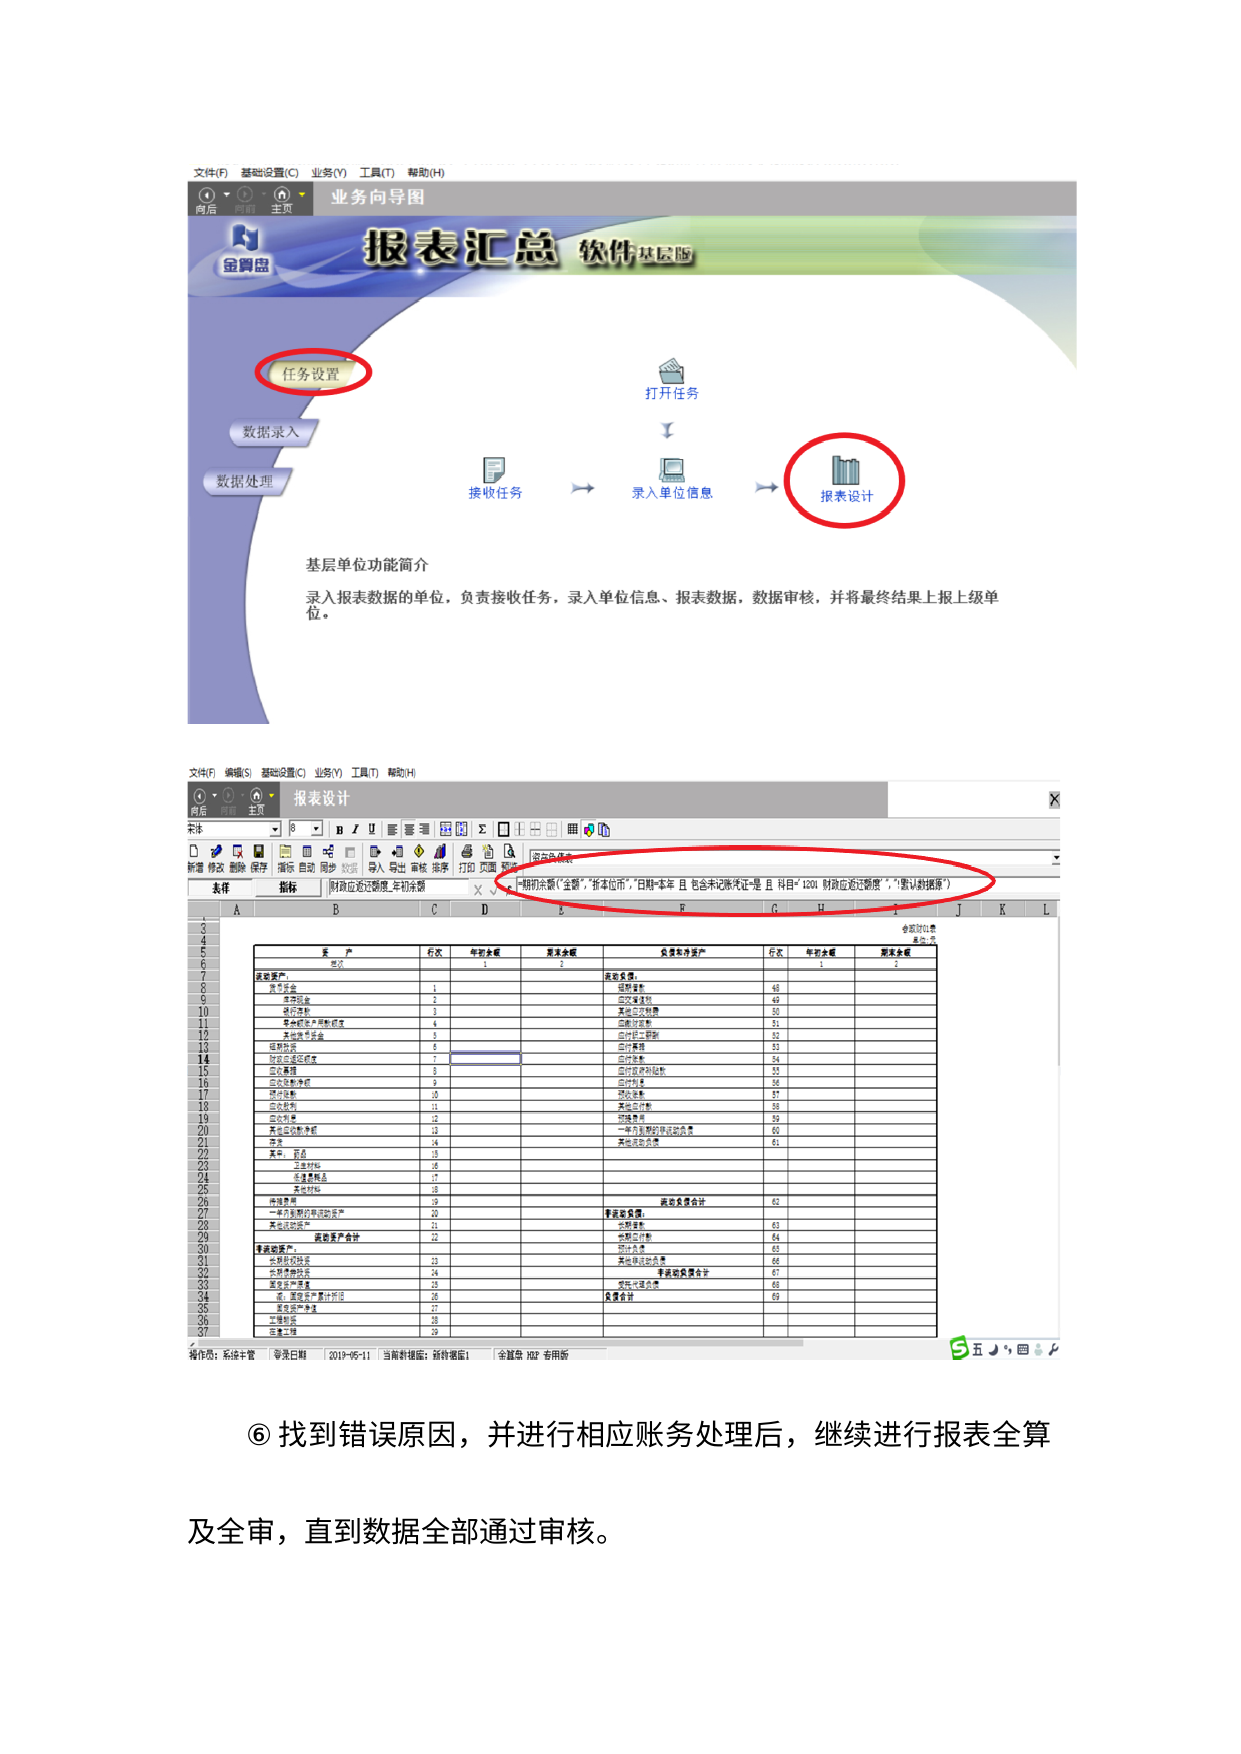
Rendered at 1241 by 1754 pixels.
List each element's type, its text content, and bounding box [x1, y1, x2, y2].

text ⑥找到错误原因，并进行相应账务处理后，继续进行报表全算及全审，直到数据全部通过审核。 [187, 1400, 1053, 1563]
picture [187, 764, 1060, 1360]
picture [187, 162, 1077, 724]
